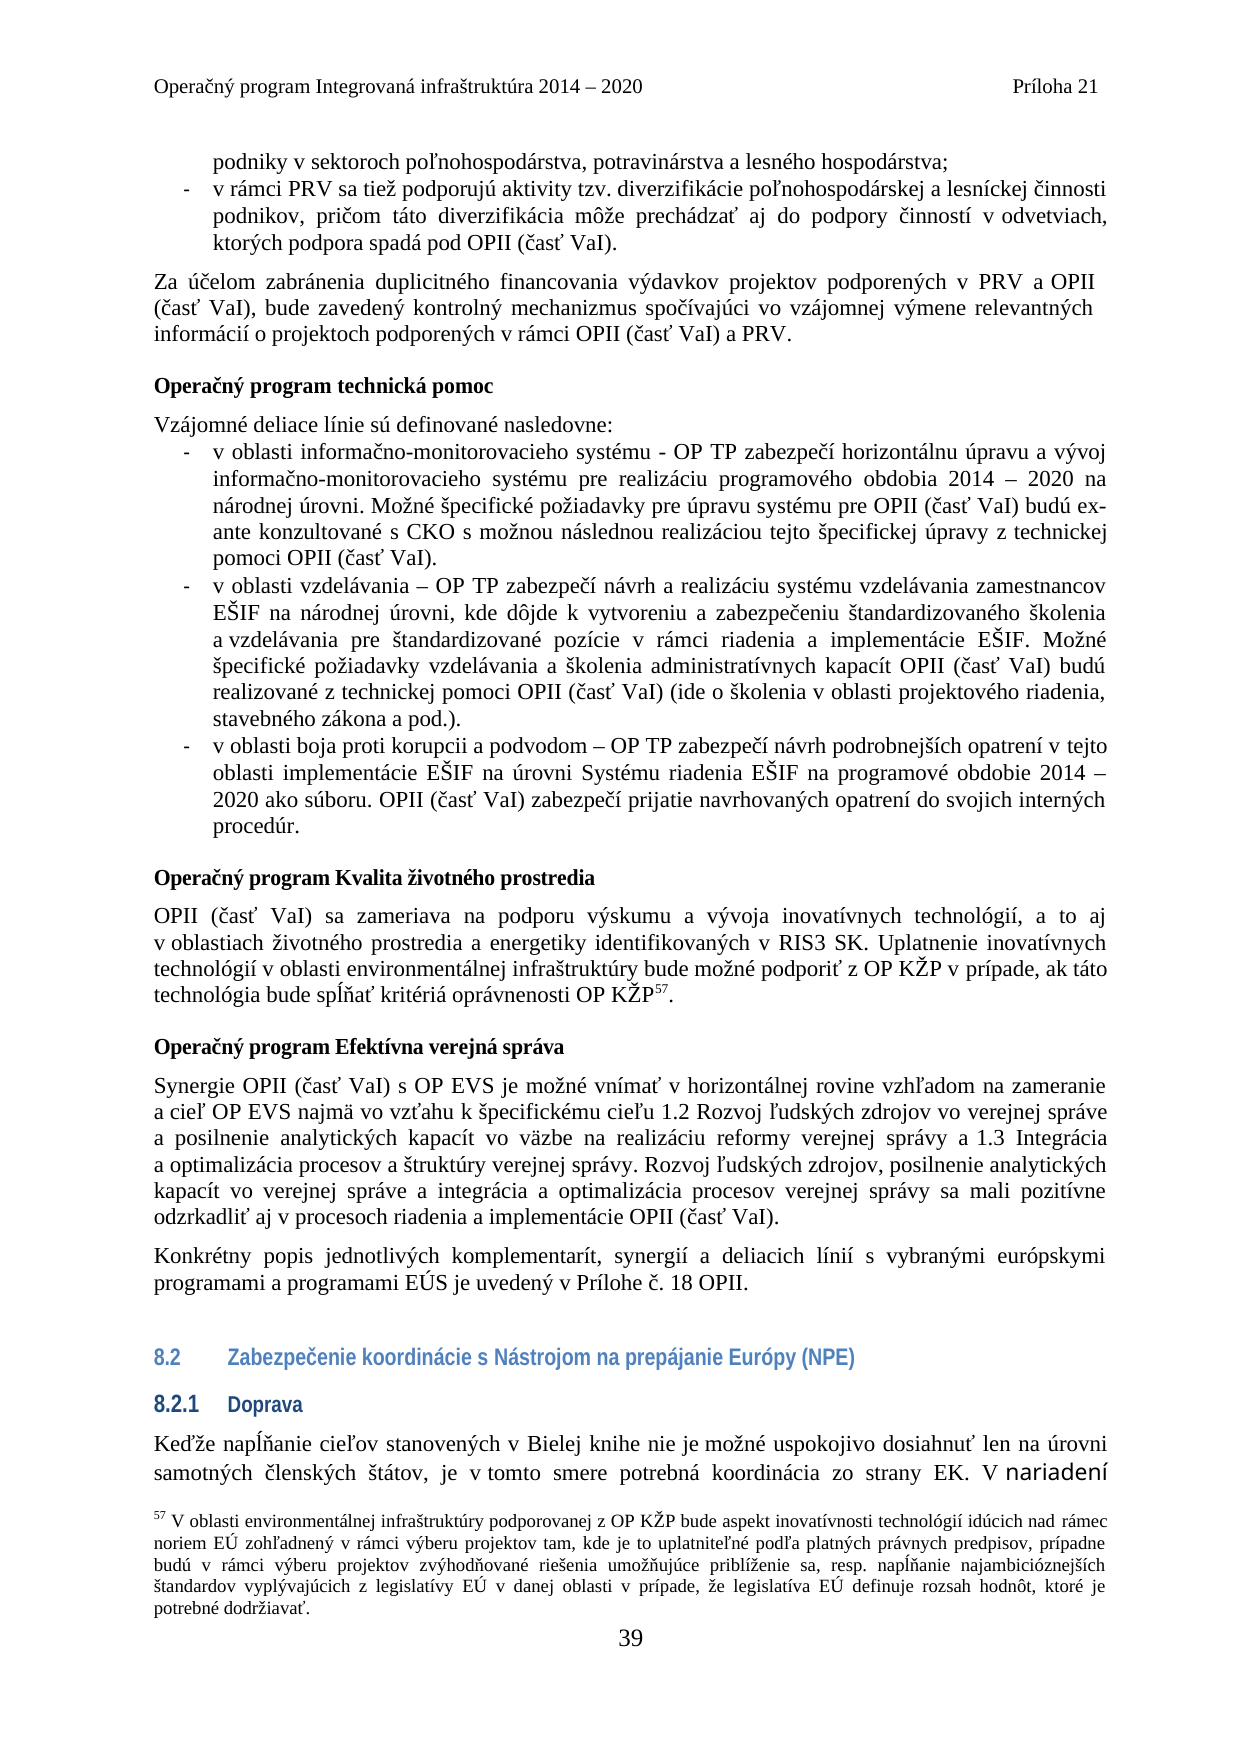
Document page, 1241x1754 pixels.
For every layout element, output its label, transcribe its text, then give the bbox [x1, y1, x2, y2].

subtitle Doprava [153, 1389, 1107, 1417]
text Vzájomné deliace línie sú definované nasledovne: [153, 411, 1107, 437]
list v oblasti informačno-monitorovacieho systému - OP TP zabezpečí horizontálnu úpravu a vývoj informačno-monitorovacieho systému pre realizáciu programového obdobia 2014 – 2020 na národnej úrovni. Možné špecifické požiadavky pre úpravu systému pre OPII (časť VaI) budú ex-ante konzultované s CKO s možnou následnou realizáciou tejto špecifickej úpravy z technickej pomoci OPII (časť VaI). [183, 437, 1107, 571]
text Operačný program Efektívna verejná správa [153, 1033, 1107, 1059]
text OPII (časť VaI) sa zameriava na podporu výskumu a vývoja inovatívnych technológií, a to aj v oblastiach životného prostredia a energetiky identifikovaných v RIS3 SK. Uplatnenie inovatívnych technológií v oblasti environmentálnej infraštruktúry bude možné podporiť z OP KŽP v prípade, ak táto technológia bude spĺňať kritériá oprávnenosti OP KŽP. [153, 902, 1107, 1008]
text Synergie OPII (časť VaI) s OP EVS je možné vnímať v horizontálnej rovine vzhľadom na zameranie a cieľ OP EVS najmä vo vzťahu k špecifickému cieľu 1.2 Rozvoj ľudských zdrojov vo verejnej správe a posilnenie analytických kapacít vo väzbe na realizáciu reformy verejnej správy a 1.3 Integrácia a optimalizácia procesov a štruktúry verejnej správy. Rozvoj ľudských zdrojov, posilnenie analytických kapacít vo verejnej správe a integrácia a optimalizácia procesov verejnej správy sa mali pozitívne odzrkadliť aj v procesoch riadenia a implementácie OPII (časť VaI). [153, 1072, 1107, 1230]
subtitle Konkrétny popis jednotlivých komplementarít, synergií a deliacich línií s vybranými európskymi programami a programami EÚS je uvedený v Prílohe č. 18 OPII. [153, 1242, 1107, 1295]
list v oblasti boja proti korupcii a podvodom – OP TP zabezpečí návrh podrobnejších opatrení v tejto oblasti implementácie EŠIF na úrovni Systému riadenia EŠIF na programové obdobie 2014 – 2020 ako súboru. OPII (časť VaI) zabezpečí prijatie navrhovaných opatrení do svojich interných procedúr. [183, 731, 1107, 838]
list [183, 148, 1107, 174]
subtitle Zabezpečenie koordinácie s Nástrojom na prepájanie Európy (NPE) [153, 1342, 1107, 1370]
text Operačný program technická pomoc [153, 372, 1107, 398]
list v oblasti vzdelávania – OP TP zabezpečí návrh a realizáciu systému vzdelávania zamestnancov EŠIF na národnej úrovni, kde dôjde k vytvoreniu a zabezpečeniu štandardizovaného školenia a vzdelávania pre štandardizované pozície v rámci riadenia a implementácie EŠIF. Možné špecifické požiadavky vzdelávania a školenia administratívnych kapacít OPII (časť VaI) budú realizované z technickej pomoci OPII (časť VaI) (ide o školenia v oblasti projektového riadenia, stavebného zákona a pod.). [183, 571, 1107, 731]
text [153, 1430, 1107, 1487]
text Za účelom zabránenia duplicitného financovania výdavkov projektov podporených v PRV a OPII (časť VaI), bude zavedený kontrolný mechanizmus spočívajúci vo vzájomnej výmene relevantných informácií o projektoch podporených v rámci OPII (časť VaI) a PRV. [153, 268, 1095, 347]
text Operačný program Kvalita životného prostredia [153, 863, 1107, 890]
list v rámci PRV sa tiež podporujú aktivity tzv. diverzifikácie poľnohospodárskej a lesníckej činnosti podnikov, pričom táto diverzifikácia môže prechádzať aj do podpory činností v odvetviach, ktorých podpora spadá pod OPII (časť VaI). [183, 174, 1107, 255]
